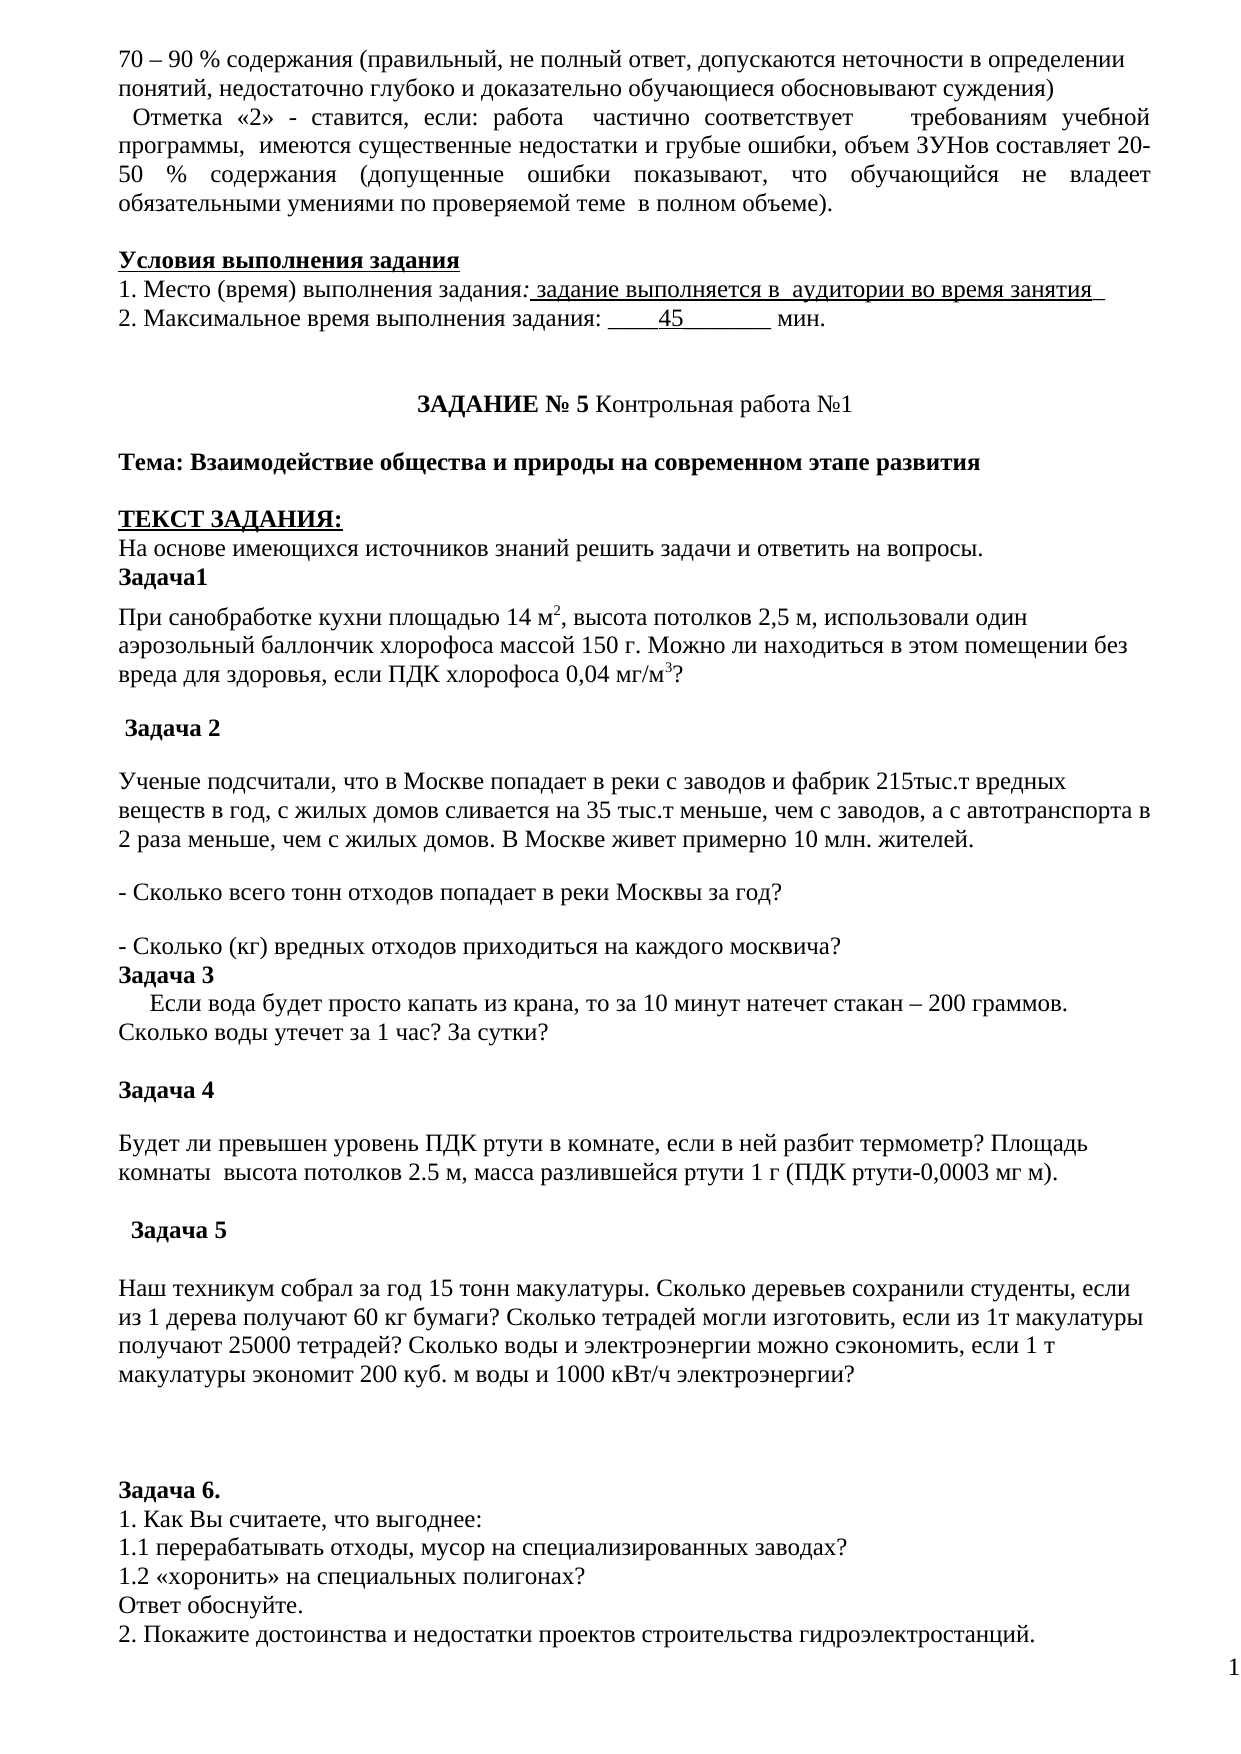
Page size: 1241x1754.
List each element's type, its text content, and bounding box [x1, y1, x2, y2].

text Задача 6. [118, 1475, 1152, 1504]
text Условия выполнения задания [118, 246, 1152, 274]
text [118, 44, 1152, 102]
text Задача 3 [118, 960, 1152, 988]
text Наш техникум собрал за год 15 тонн макулатуры. Сколько деревьев сохранили студенты, если из 1 дерева получают 60 кг бумаги? Сколько тетрадей могли изготовить, если из 1т макулатуры получают 25000 тетрадей? Сколько воды и электроэнергии можно сэкономить, если 1 т макулатуры экономит 200 куб. м воды и 1000 кВт/ч электроэнергии? [118, 1273, 1152, 1388]
text Задача1 [118, 562, 1152, 591]
text Отметка «2» - ставится, если: работа частично соответствует требованиям учебной программы, имеются существенные недостатки и грубые ошибки, объем ЗУНов составляет 20-50 % содержания (допущенные ошибки показывают, что обучающийся не владеет обязательными умениями по проверяемой теме в полном объеме). [118, 102, 1152, 217]
text Задача 2 [118, 713, 1152, 742]
text - Сколько всего тонн отходов попадает в реки Москвы за год? [118, 877, 1152, 906]
text На основе имеющихся источников знаний решить задачи и ответить на вопросы. [118, 533, 1152, 562]
text При санобработке кухни площадью 14 м2, высота потолков 2,5 м, использовали один аэрозольный баллончик хлорофоса массой 150 г. Можно ли находиться в этом помещении без вреда для здоровья, если ПДК хлорофоса 0,04 мг/м3? [118, 602, 1152, 688]
text Задача 5 [118, 1215, 1152, 1244]
text Задача 4 [118, 1075, 1152, 1103]
text 1. Место (время) выполнения задания: задание выполняется в аудитории во время занятия_ [118, 274, 1152, 303]
text ЗАДАНИЕ № 5 Контрольная работа №1 [118, 389, 1152, 418]
text - Сколько (кг) вредных отходов приходиться на каждого москвича? [118, 931, 1152, 960]
text ТЕКСТ ЗАДАНИЯ: [118, 504, 1152, 533]
text Тема: Взаимодействие общества и природы на современном этапе развития [118, 447, 1152, 476]
text Ученые подсчитали, что в Москве попадает в реки с заводов и фабрик 215тыс.т вредных веществ в год, с жилых домов сливается на 35 тыс.т меньше, чем с заводов, а с автотранспорта в 2 раза меньше, чем с жилых домов. В Москве живет примерно 10 млн. жителей. [118, 766, 1152, 853]
text Будет ли превышен уровень ПДК ртути в комнате, если в ней разбит термометр? Площадь комнаты высота потолков 2.5 м, масса разлившейся ртути 1 г (ПДК ртути-0,0003 мг м). [118, 1128, 1152, 1186]
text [118, 1504, 1152, 1647]
text 2. Максимальное время выполнения задания: ____45_______ мин. [118, 303, 1152, 332]
text Если вода будет просто капать из крана, то за 10 минут натечет стакан – 200 граммов. Сколько воды утечет за 1 час? За сутки? [118, 988, 1152, 1046]
